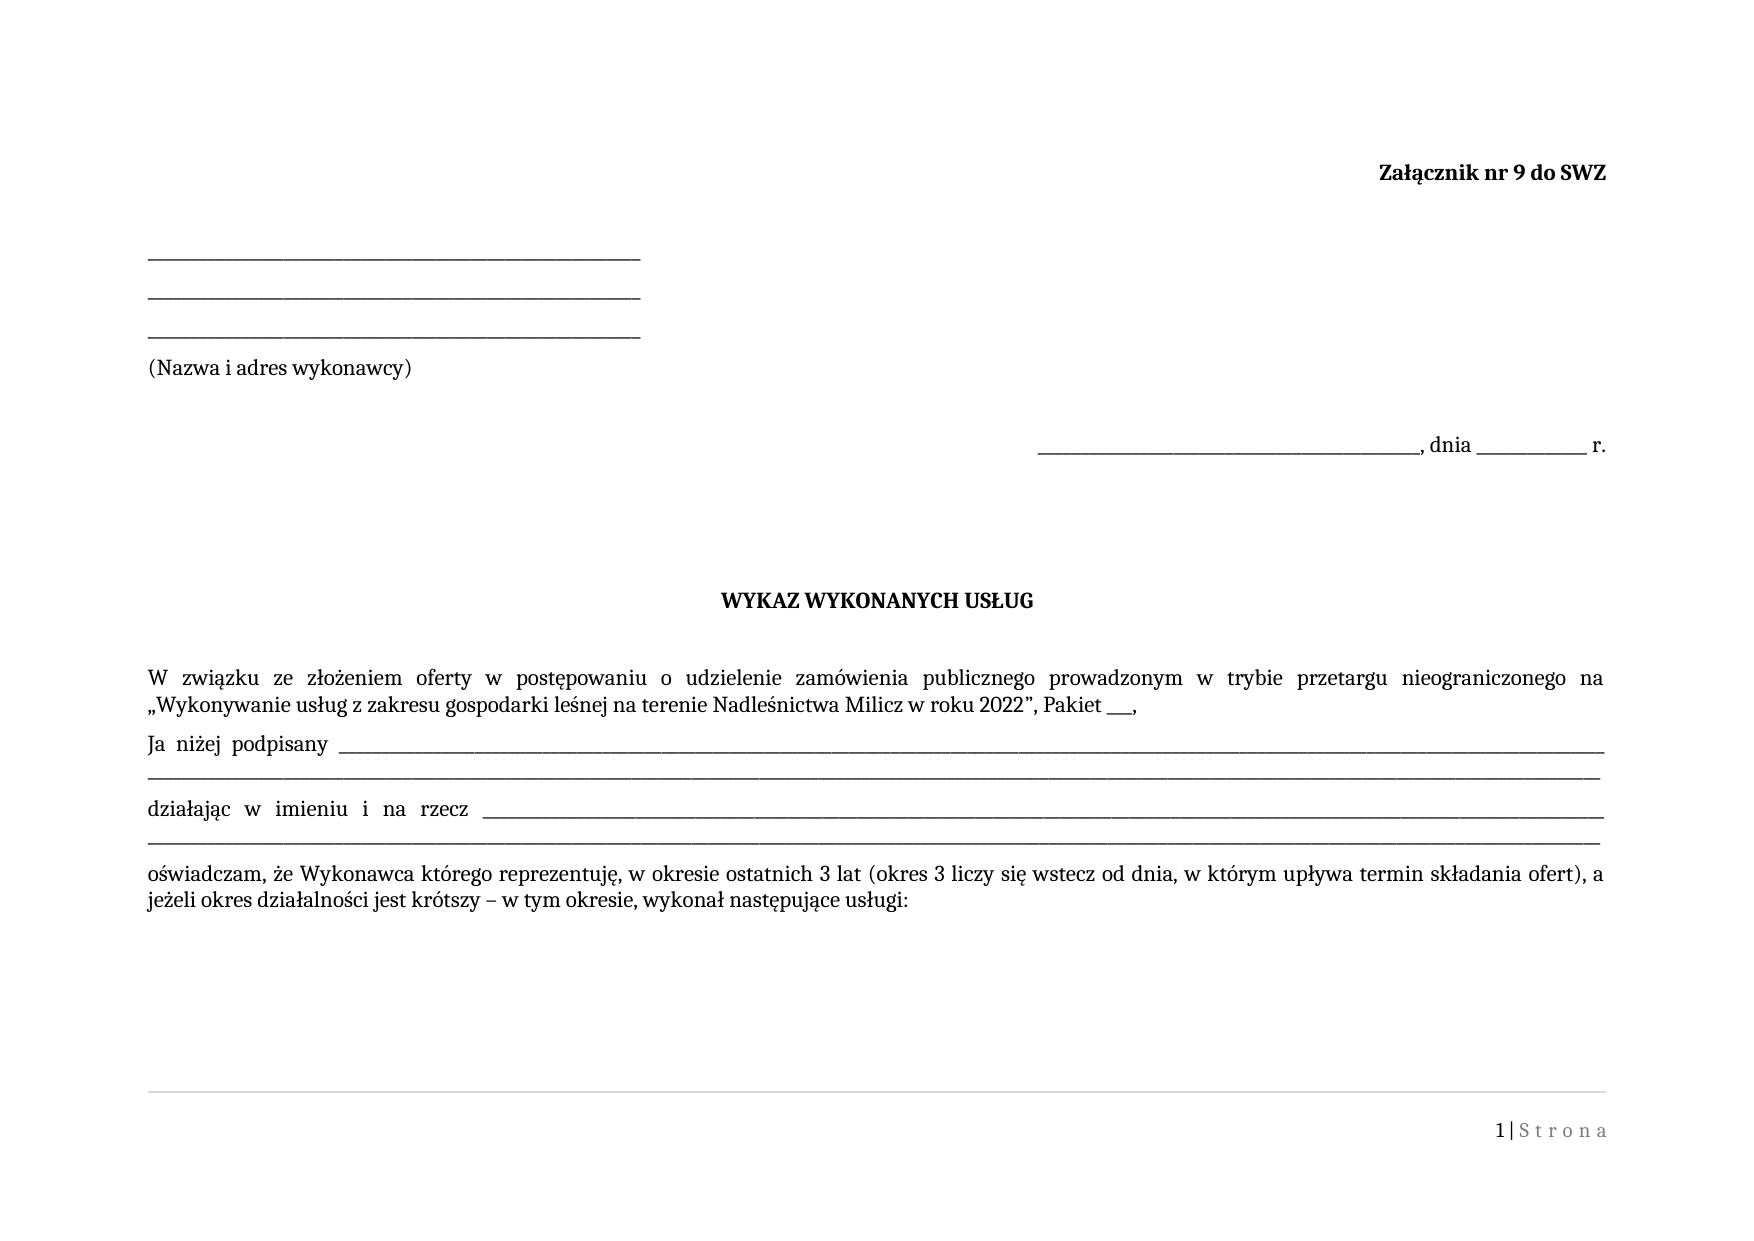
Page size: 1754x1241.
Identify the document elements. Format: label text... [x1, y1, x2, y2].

text W związku ze złożeniem oferty w postępowaniu o udzielenie zamówienia publicznego prowadzonym w trybie przetargu nieograniczonego na „Wykonywanie usług z zakresu gospodarki leśnej na terenie Nadleśnictwa Milicz w roku 2022”, Pakiet ___, [148, 665, 1606, 718]
text działając w imieniu i na rzecz ____________________________________________________________________________________________________________________________________ ___________________________________________________________________________________________________________________________________________________________________________ [148, 796, 1606, 848]
text WYKAZ WYKONANYCH USŁUG [148, 587, 1606, 614]
text _____________________________________________, dnia _____________ r. [148, 432, 1606, 458]
text __________________________________________________________ [148, 277, 1606, 303]
text __________________________________________________________ [148, 316, 1606, 342]
text (Nazwa i adres wykonawcy) [148, 354, 1606, 381]
text Ja niżej podpisany _____________________________________________________________________________________________________________________________________________________ ___________________________________________________________________________________________________________________________________________________________________________ [148, 730, 1606, 783]
text __________________________________________________________ [148, 238, 1606, 264]
text Załącznik nr 9 do SWZ [148, 160, 1606, 186]
text oświadczam, że Wykonawca którego reprezentuję, w okresie ostatnich 3 lat (okres 3 liczy się wstecz od dnia, w którym upływa termin składania ofert), a jeżeli okres działalności jest krótszy – w tym okresie, wykonał następujące usługi: [148, 861, 1606, 913]
